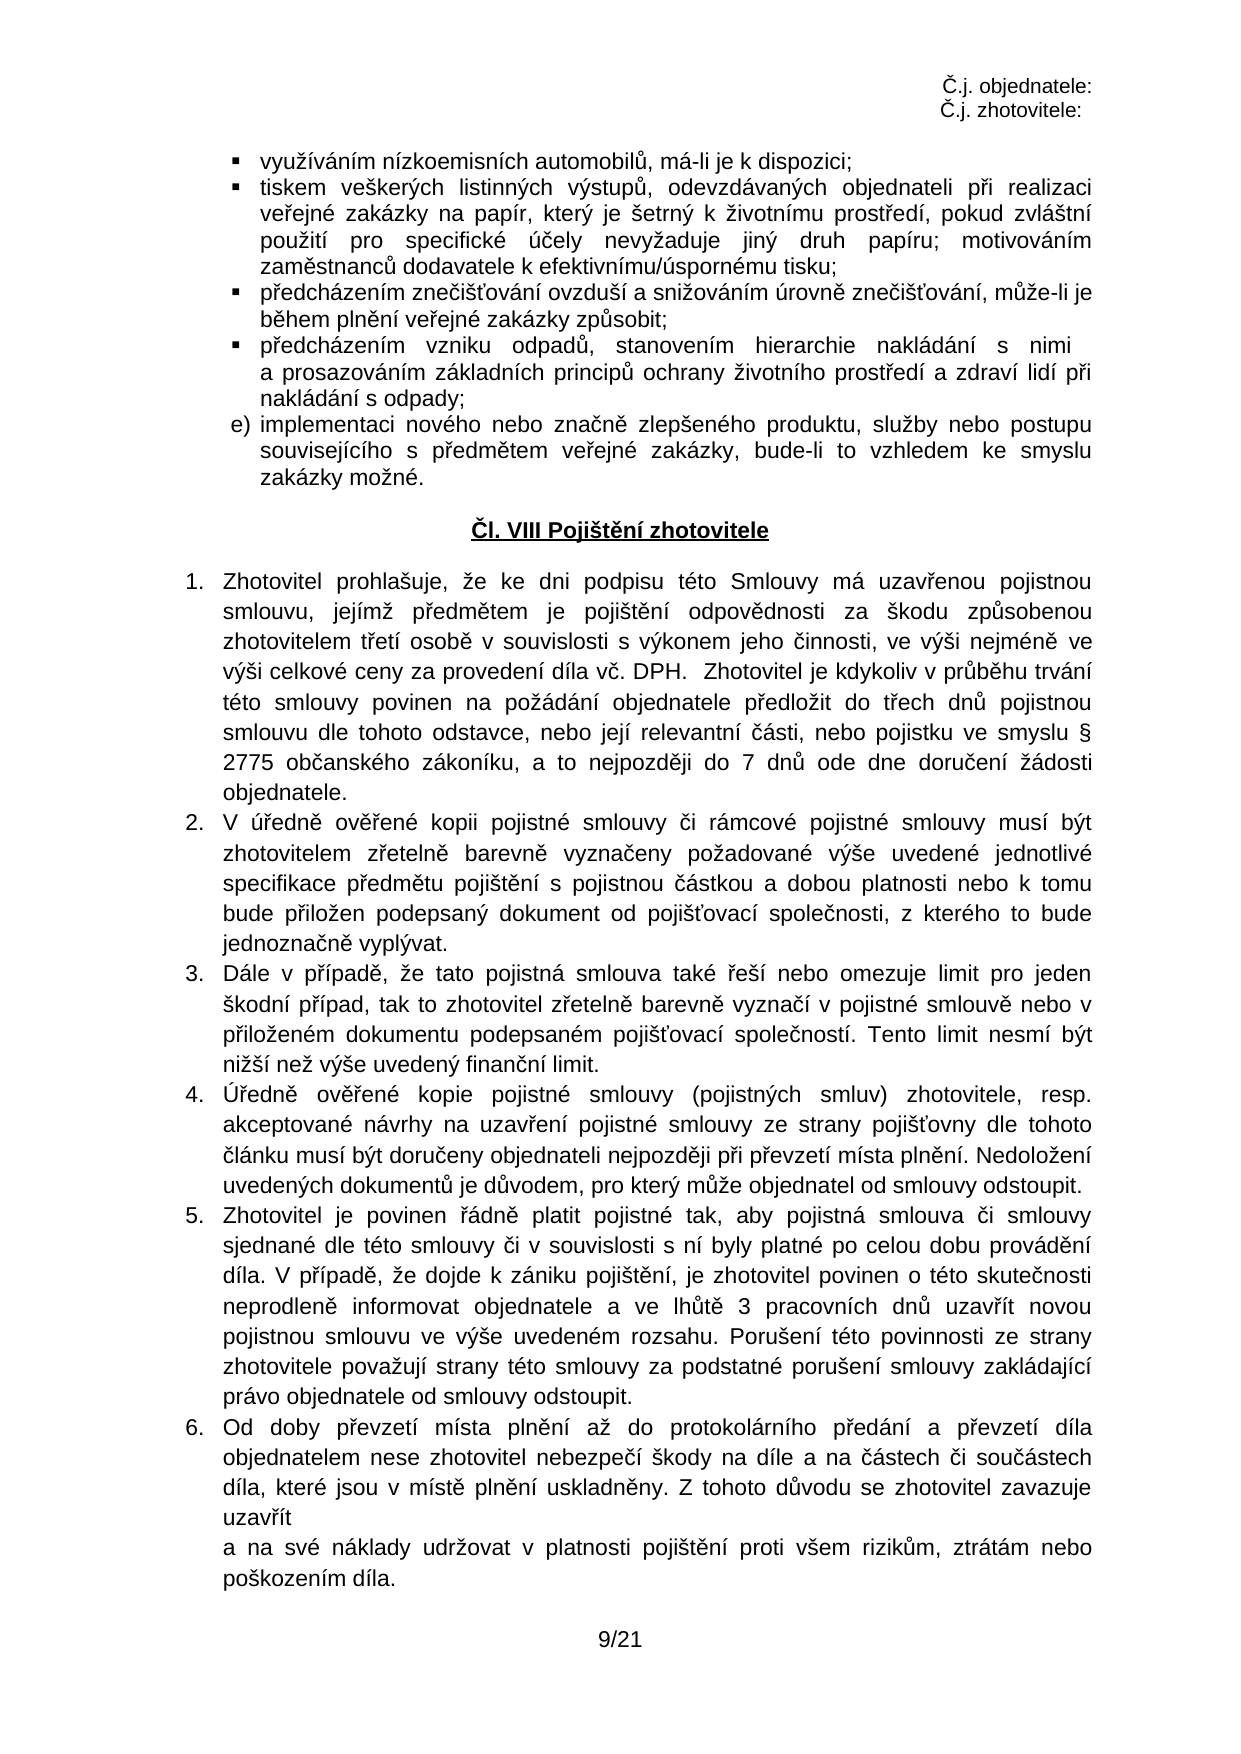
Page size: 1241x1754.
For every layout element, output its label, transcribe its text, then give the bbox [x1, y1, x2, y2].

list předcházením vzniku odpadů, stanovením hierarchie nakládání s nimi a prosazováním základních principů ochrany životního prostředí a zdraví lidí při nakládání s odpady; [230, 332, 1093, 411]
list využíváním nízkoemisních automobilů, má-li je k dispozici; [230, 148, 1093, 174]
list Zhotovitel prohlašuje, že ke dni podpisu této Smlouvy má uzavřenou pojistnou smlouvu, jejímž předmětem je pojištění odpovědnosti za škodu způsobenou zhotovitelem třetí osobě v souvislosti s výkonem jeho činnosti, ve výši nejméně ve výši celkové ceny za provedení díla vč. DPH. Zhotovitel je kdykoliv v průběhu trvání této smlouvy povinen na požádání objednatele předložit do třech dnů pojistnou smlouvu dle tohoto odstavce, nebo její relevantní části, nebo pojistku ve smyslu § 2775 občanského zákoníku, a to nejpozději do 7 dnů ode dne doručení žádosti objednatele. [185, 568, 1093, 805]
list tiskem veškerých listinných výstupů, odevzdávaných objednateli při realizaci veřejné zakázky na papír, který je šetrný k životnímu prostředí, pokud zvláštní použití pro specifické účely nevyžaduje jiný druh papíru; motivováním zaměstnanců dodavatele k efektivnímu/úspornému tisku; [230, 174, 1093, 279]
list Dále v případě, že tato pojistná smlouva také řeší nebo omezuje limit pro jeden škodní případ, tak to zhotovitel zřetelně barevně vyznačí v pojistné smlouvě nebo v přiloženém dokumentu podepsaném pojišťovací společností. Tento limit nesmí být nižší než výše uvedený finanční limit. [185, 960, 1093, 1077]
text Čl. VIII Pojištění zhotovitele [148, 517, 1093, 543]
list Zhotovitel je povinen řádně platit pojistné tak, aby pojistná smlouva či smlouvy sjednané dle této smlouvy či v souvislosti s ní byly platné po celou dobu provádění díla. V případě, že dojde k zániku pojištění, je zhotovitel povinen o této skutečnosti neprodleně informovat objednatele a ve lhůtě 3 pracovních dnů uzavřít novou pojistnou smlouvu ve výše uvedeném rozsahu. Porušení této povinnosti ze strany zhotovitele považují strany této smlouvy za podstatné porušení smlouvy zakládající právo objednatele od smlouvy odstoupit. [185, 1202, 1093, 1409]
list Úředně ověřené kopie pojistné smlouvy (pojistných smluv) zhotovitele, resp. akceptované návrhy na uzavření pojistné smlouvy ze strany pojišťovny dle tohoto článku musí být doručeny objednateli nejpozději při převzetí místa plnění. Nedoložení uvedených dokumentů je důvodem, pro který může objednatel od smlouvy odstoupit. [185, 1081, 1093, 1198]
list předcházením znečišťování ovzduší a snižováním úrovně znečišťování, může-li je během plnění veřejné zakázky způsobit; [230, 279, 1093, 332]
list Od doby převzetí místa plnění až do protokolárního předání a převzetí díla objednatelem nese zhotovitel nebezpečí škody na díle a na částech či součástech díla, které jsou v místě plnění uskladněny. Z tohoto důvodu se zhotovitel zavazuje uzavřít a na své náklady udržovat v platnosti pojištění proti všem rizikům, ztrátám nebo poškozením díla. [185, 1413, 1093, 1591]
list implementaci nového nebo značně zlepšeného produktu, služby nebo postupu souvisejícího s předmětem veřejné zakázky, bude-li to vzhledem ke smyslu zakázky možné. [230, 411, 1093, 490]
list V úředně ověřené kopii pojistné smlouvy či rámcové pojistné smlouvy musí být zhotovitelem zřetelně barevně vyznačeny požadované výše uvedené jednotlivé specifikace předmětu pojištění s pojistnou částkou a dobou platnosti nebo k tomu bude přiložen podepsaný dokument od pojišťovací společnosti, z kterého to bude jednoznačně vyplývat. [185, 809, 1093, 956]
